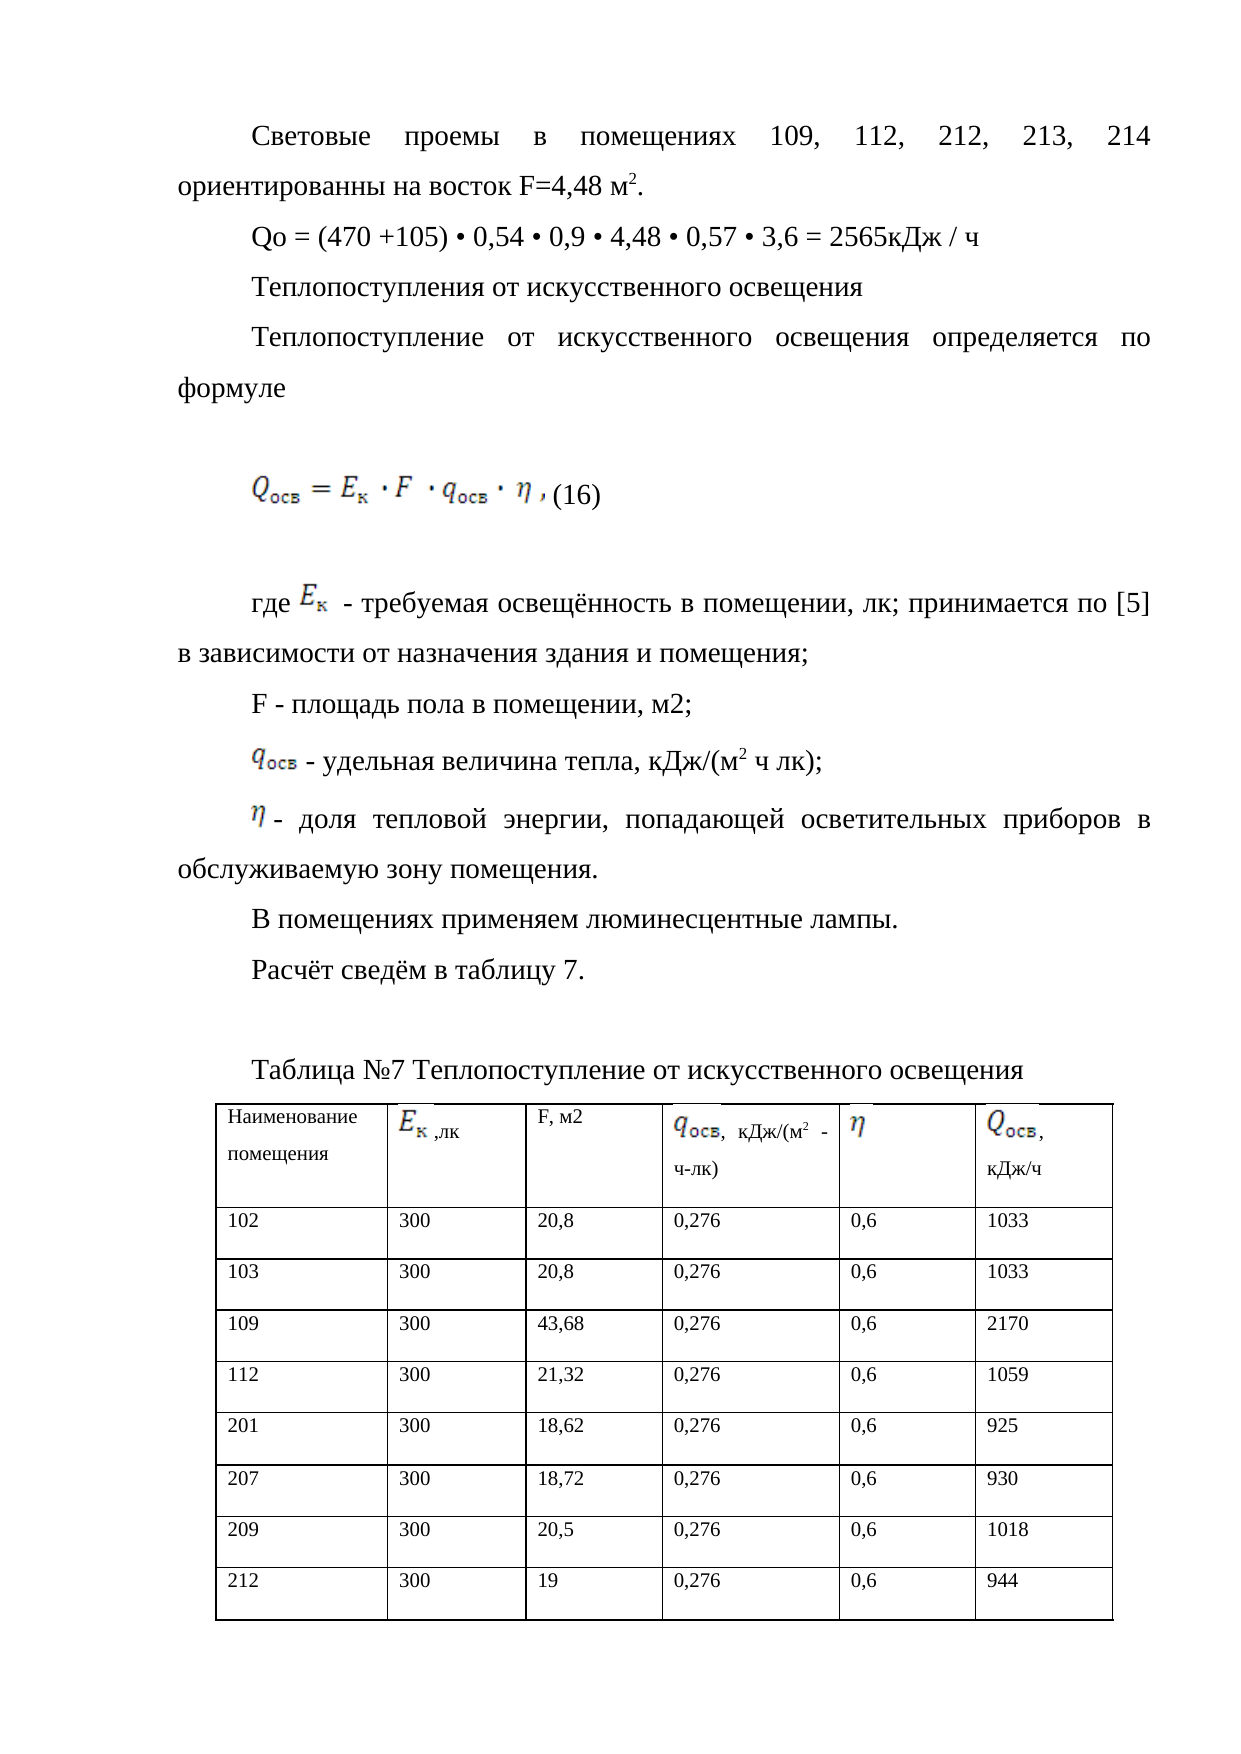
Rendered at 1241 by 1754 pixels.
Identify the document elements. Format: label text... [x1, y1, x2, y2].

table_cell 2170 [976, 1311, 1112, 1361]
picture [398, 1104, 434, 1139]
table_header F, м2 [527, 1105, 662, 1207]
text Теплопоступление от искусственного освещения определяется по формуле [177, 319, 1152, 403]
table_cell 21,32 [527, 1362, 662, 1412]
table_cell 300 [388, 1413, 525, 1464]
picture [986, 1104, 1039, 1139]
table_header Наименование помещения [217, 1105, 387, 1207]
table_cell 300 [388, 1260, 525, 1309]
table_cell 103 [217, 1260, 387, 1309]
picture [251, 736, 298, 771]
text - удельная величина тепла, кДж/(м2 ч лк); [177, 736, 1152, 777]
picture [299, 578, 334, 613]
text где - требуемая освещённость в помещении, лк; принимается по [5] в зависимости от назначения здания и помещения; [177, 578, 1152, 669]
table_cell 0,6 [840, 1260, 975, 1309]
picture [251, 793, 273, 829]
table_cell 0,276 [663, 1568, 839, 1619]
table_cell 0,6 [840, 1517, 975, 1567]
table_cell 1018 [976, 1517, 1112, 1567]
table_header ,лк [388, 1105, 525, 1207]
text Теплопоступления от искусственного освещения [177, 269, 1152, 303]
table_cell 18,72 [527, 1466, 662, 1516]
text F - площадь пола в помещении, м2; [177, 686, 1152, 719]
table_cell 112 [217, 1362, 387, 1412]
table_cell 0,6 [840, 1208, 975, 1258]
text В помещениях применяем люминесцентные лампы. [177, 902, 1152, 935]
table_cell 20,8 [527, 1260, 662, 1309]
table_cell 18,62 [527, 1413, 662, 1464]
table_cell 207 [217, 1466, 387, 1516]
table_cell 1059 [976, 1362, 1112, 1412]
table_header [840, 1105, 975, 1207]
table_cell 0,276 [663, 1208, 839, 1258]
text Таблица №7 Теплопоступление от искусственного освещения [177, 1052, 1152, 1086]
picture [673, 1104, 721, 1139]
table_cell 0,6 [840, 1413, 975, 1464]
table_cell 930 [976, 1466, 1112, 1516]
table_cell 300 [388, 1362, 525, 1412]
table_cell 0,276 [663, 1311, 839, 1361]
table_cell 300 [388, 1568, 525, 1619]
table_cell 20,8 [527, 1208, 662, 1258]
text Световые проемы в помещениях 109, 112, 212, 213, 214 ориентированны на восток F=4,48 м2. [177, 118, 1152, 202]
table_header , кДж/ч [976, 1105, 1112, 1207]
table_cell 0,276 [663, 1466, 839, 1516]
table_cell 1033 [976, 1260, 1112, 1309]
table_cell 0,276 [663, 1517, 839, 1567]
table_cell 1033 [976, 1208, 1112, 1258]
table_cell 20,5 [527, 1517, 662, 1567]
table_cell 925 [976, 1413, 1112, 1464]
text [177, 219, 1152, 252]
table_cell 19 [527, 1568, 662, 1619]
picture [850, 1104, 873, 1139]
picture [251, 470, 545, 505]
table_cell 43,68 [527, 1311, 662, 1361]
text Расчёт сведём в таблицу 7. [177, 952, 1152, 985]
table_cell 0,276 [663, 1260, 839, 1309]
table_cell 300 [388, 1466, 525, 1516]
table_cell 0,6 [840, 1362, 975, 1412]
table_cell 102 [217, 1208, 387, 1258]
table_cell 0,6 [840, 1466, 975, 1516]
table_cell 212 [217, 1568, 387, 1619]
table_cell 300 [388, 1517, 525, 1567]
table_cell 0,276 [663, 1413, 839, 1464]
table_cell 209 [217, 1517, 387, 1567]
table_header , кДж/(м2 -ч-лк) [663, 1105, 839, 1207]
table_cell 109 [217, 1311, 387, 1361]
table_cell 0,6 [840, 1311, 975, 1361]
table_cell 0,6 [840, 1568, 975, 1619]
table_cell 300 [388, 1208, 525, 1258]
table_cell 0,276 [663, 1362, 839, 1412]
table_cell 201 [217, 1413, 387, 1464]
text - доля тепловой энергии, попадающей осветительных приборов в обслуживаемую зону помещения. [177, 794, 1152, 885]
table_cell 300 [388, 1311, 525, 1361]
table_cell 944 [976, 1568, 1112, 1619]
